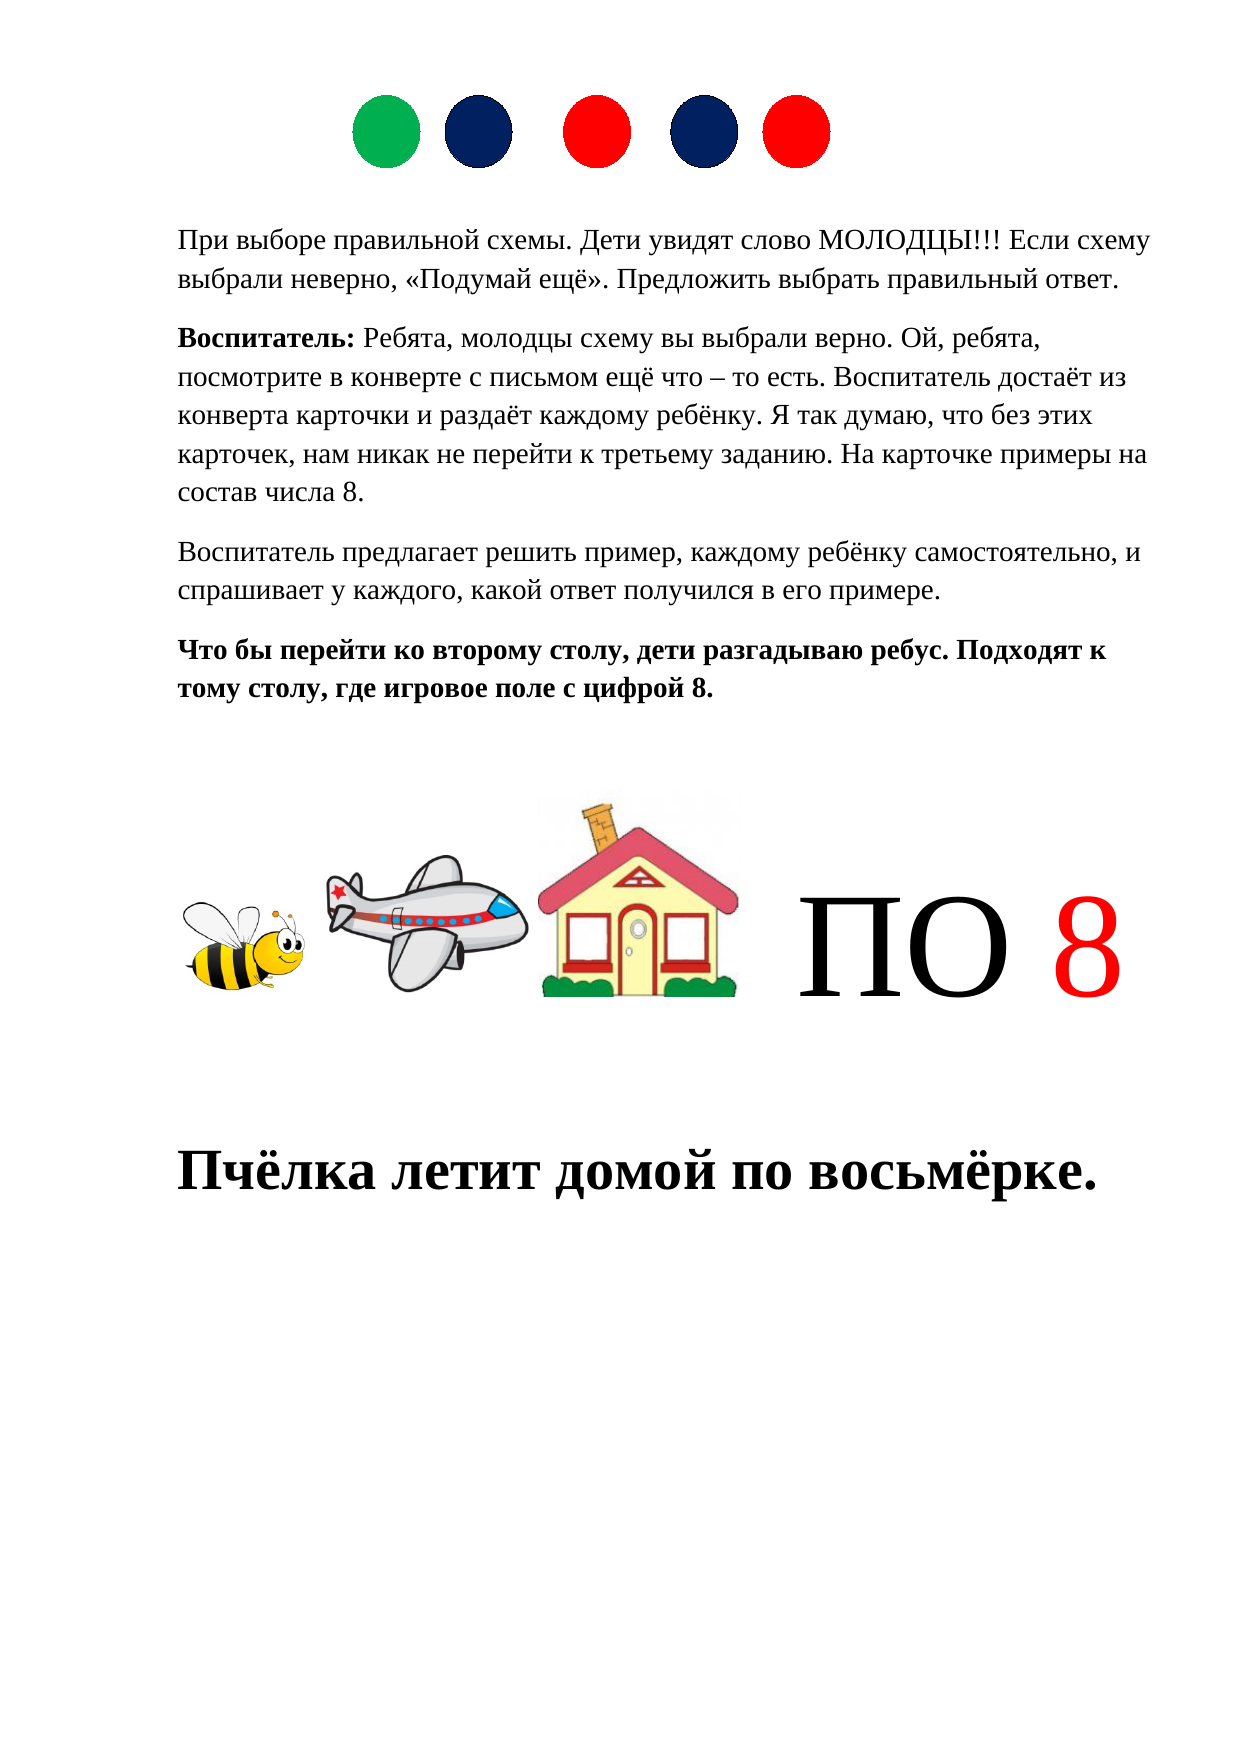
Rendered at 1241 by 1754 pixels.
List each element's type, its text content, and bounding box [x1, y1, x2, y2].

picture [325, 789, 740, 997]
text Воспитатель предлагает решить пример, каждому ребёнку самостоятельно, и спрашивает у каждого, какой ответ получился в его примере. [177, 534, 1152, 606]
text При выборе правильной схемы. Дети увидят слово МОЛОДЦЫ!!! Если схему выбрали неверно, «Подумай ещё». Предложить выбрать правильный ответ. [177, 222, 1152, 294]
text Что бы перейти ко второму столу, дети разгадываю ребус. Подходят к тому столу, где игровое поле с цифрой 8. [177, 632, 1152, 704]
picture [177, 896, 311, 997]
text Воспитатель: Ребята, молодцы схему вы выбрали верно. Ой, ребята, посмотрите в конверте с письмом ещё что – то есть. Воспитатель достаёт из конверта карточки и раздаёт каждому ребёнку. Я так думаю, что без этих карточек, нам никак не перейти к третьему заданию. На карточке примеры на состав числа 8. [177, 320, 1152, 508]
text Пчёлка летит домой по восьмёрке. [177, 1135, 1152, 1202]
